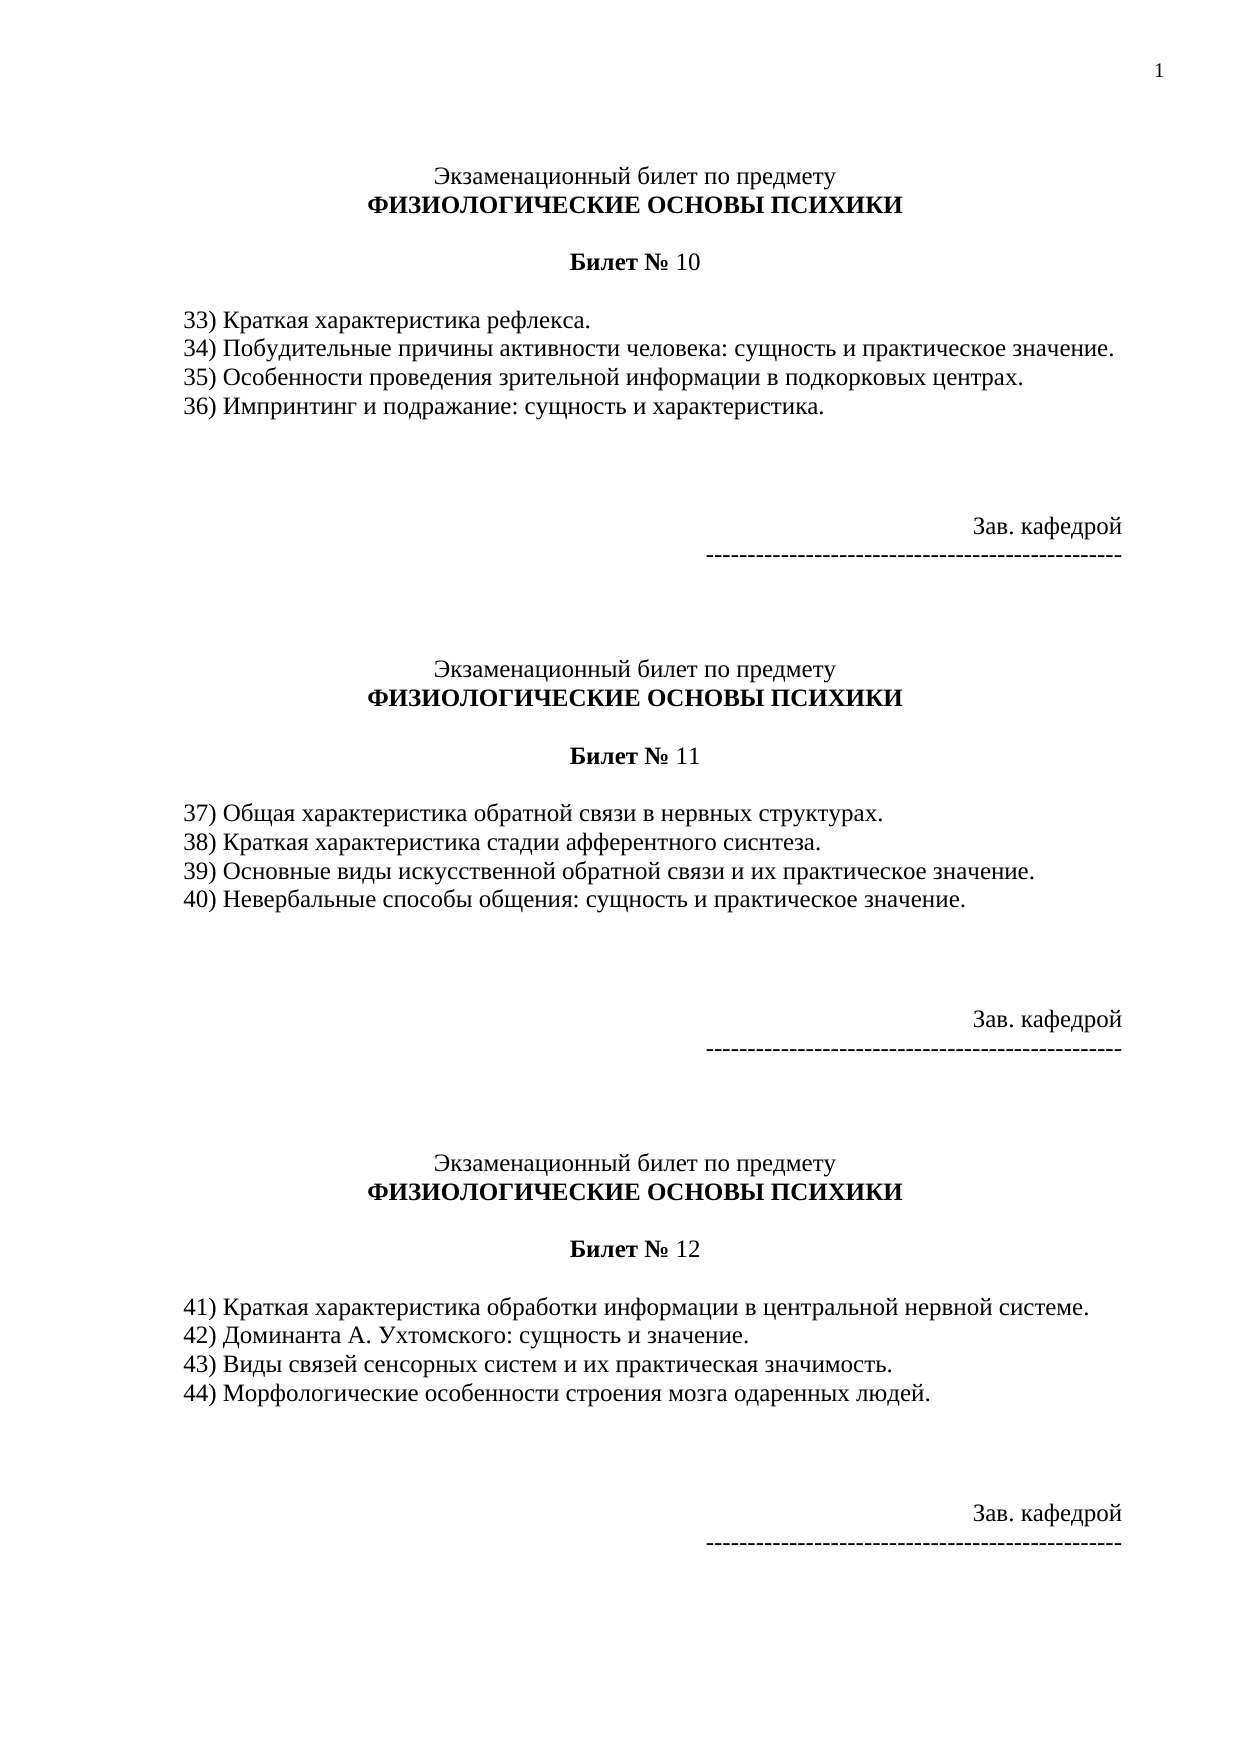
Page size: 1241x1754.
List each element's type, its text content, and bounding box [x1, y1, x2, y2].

list Импринтинг и подражание: сущность и характеристика. [183, 391, 1122, 420]
text Билет № 10 [148, 247, 1122, 276]
text Билет № 11 [148, 741, 1122, 769]
text Зав. кафедрой [148, 511, 1122, 539]
list Особенности проведения зрительной информации в подкорковых центрах. [183, 362, 1122, 391]
text -------------------------------------------------- [148, 1033, 1122, 1062]
text ФИЗИОЛОГИЧЕСКИЕ ОСНОВЫ ПСИХИКИ [148, 1177, 1122, 1206]
list Побудительные причины активности человека: сущность и практическое значение. [183, 333, 1122, 362]
text Экзаменационный билет по предмету [148, 654, 1122, 683]
text Экзаменационный билет по предмету [148, 161, 1122, 190]
list Доминанта А. Ухтомского: сущность и значение. [183, 1321, 1122, 1349]
list Краткая характеристика рефлекса. [183, 305, 1122, 333]
list Виды связей сенсорных систем и их практическая значимость. [183, 1349, 1122, 1378]
list Краткая характеристика обработки информации в центральной нервной системе. [183, 1292, 1122, 1321]
list Общая характеристика обратной связи в нервных структурах. [183, 798, 1122, 827]
list Краткая характеристика стадии афферентного сиснтеза. [183, 827, 1122, 856]
text Экзаменационный билет по предмету [148, 1148, 1122, 1177]
text Билет № 12 [148, 1234, 1122, 1263]
text Зав. кафедрой [148, 1004, 1122, 1033]
list Невербальные способы общения: сущность и практическое значение. [183, 884, 1122, 913]
text Зав. кафедрой [148, 1498, 1122, 1527]
text -------------------------------------------------- [148, 539, 1122, 568]
text ФИЗИОЛОГИЧЕСКИЕ ОСНОВЫ ПСИХИКИ [148, 683, 1122, 712]
text ФИЗИОЛОГИЧЕСКИЕ ОСНОВЫ ПСИХИКИ [148, 190, 1122, 218]
list Основные виды искусственной обратной связи и их практическое значение. [183, 856, 1122, 884]
text -------------------------------------------------- [148, 1527, 1122, 1555]
list Морфологические особенности строения мозга одаренных людей. [183, 1378, 1122, 1407]
